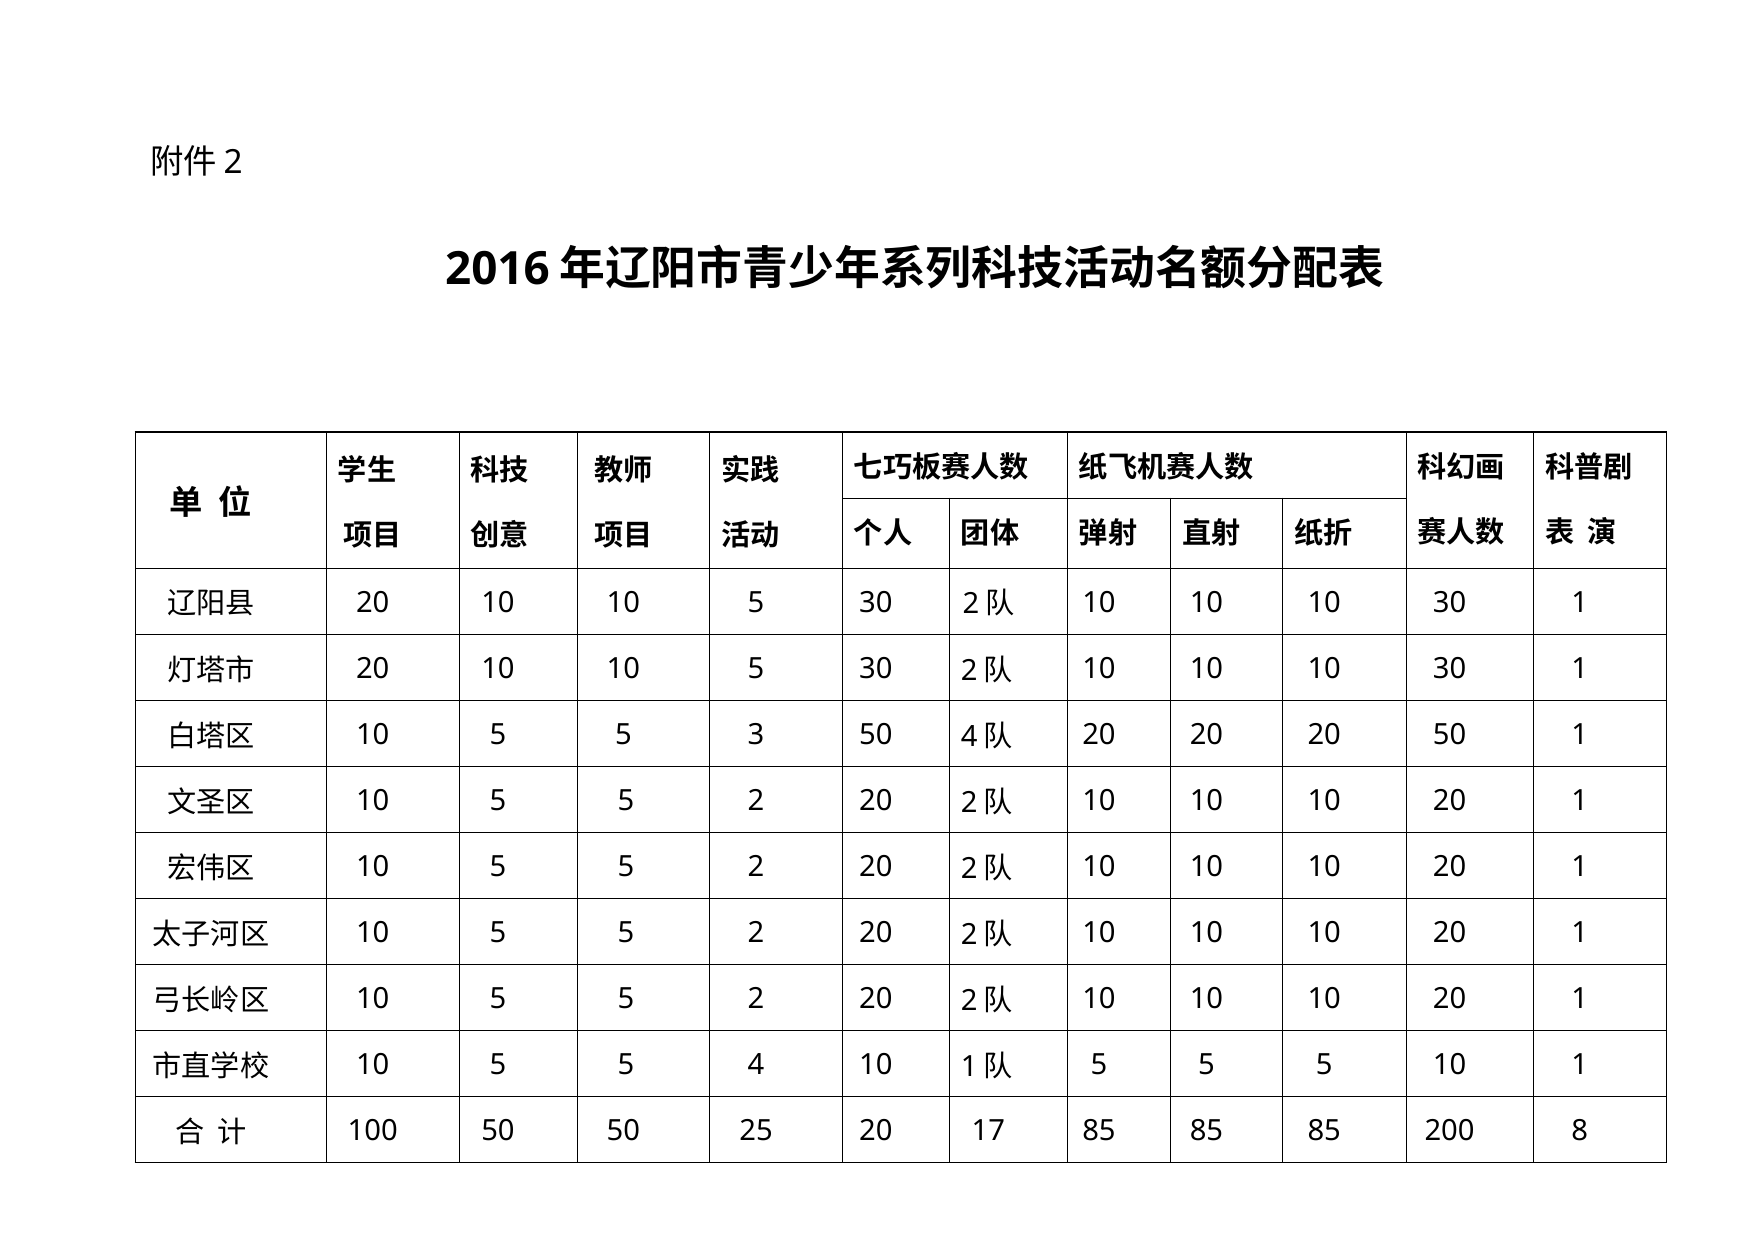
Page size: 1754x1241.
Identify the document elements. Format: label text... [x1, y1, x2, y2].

table_cell 10 [1283, 635, 1406, 700]
table_cell 50 [1407, 701, 1533, 766]
table_cell 1 [1534, 569, 1666, 634]
table_cell 5 [710, 635, 842, 700]
table_cell 市直学校 [136, 1031, 326, 1096]
table_cell 1 [1534, 965, 1666, 1030]
table_cell 5 [578, 833, 709, 898]
table_header 科普剧表 演 [1534, 433, 1666, 568]
table_cell 10 [843, 1031, 949, 1096]
table_cell 太子河区 [136, 899, 326, 964]
table_cell 10 [1068, 833, 1170, 898]
table_cell 弹射 [1068, 499, 1170, 568]
table_cell 10 [460, 635, 577, 700]
table_cell 1 [1534, 1031, 1666, 1096]
table_cell 25 [710, 1097, 842, 1162]
table_cell 5 [1283, 1031, 1406, 1096]
table_cell 5 [578, 701, 709, 766]
table_cell 灯塔市 [136, 635, 326, 700]
table_cell 20 [1171, 701, 1282, 766]
table_cell 50 [843, 701, 949, 766]
table_cell 团体 [950, 499, 1067, 568]
table_cell 8 [1534, 1097, 1666, 1162]
table_cell 10 [1068, 767, 1170, 832]
table_cell 2 [710, 899, 842, 964]
table_cell 85 [1171, 1097, 1282, 1162]
table_cell 4队 [950, 701, 1067, 766]
table_cell 20 [1407, 899, 1533, 964]
table_cell 弓长岭区 [136, 965, 326, 1030]
table_cell 1队 [950, 1031, 1067, 1096]
table_cell 20 [1068, 701, 1170, 766]
table_cell 1 [1534, 833, 1666, 898]
table_cell 10 [1283, 767, 1406, 832]
table_cell 2队 [950, 899, 1067, 964]
table_header 纸飞机赛人数 [1068, 433, 1406, 497]
table_cell 1 [1534, 701, 1666, 766]
table_cell 30 [843, 635, 949, 700]
table_cell 20 [843, 767, 949, 832]
table_cell 30 [1407, 569, 1533, 634]
table_cell 200 [843, 1097, 949, 1162]
table_cell 30 [1407, 635, 1533, 700]
table_cell 白塔区 [136, 701, 326, 766]
table_header 七巧板赛人数 [843, 433, 1067, 497]
table_cell 10 [1068, 569, 1170, 634]
table_cell 17 [950, 1097, 1067, 1162]
table_cell 文圣区 [136, 767, 326, 832]
table_cell 10 [1171, 965, 1282, 1030]
table_cell 2 [710, 833, 842, 898]
table_cell 30 [843, 569, 949, 634]
table_cell 200 [1407, 1097, 1533, 1162]
table_cell 5 [460, 899, 577, 964]
table_cell 1 [1534, 635, 1666, 700]
table_cell 5 [578, 965, 709, 1030]
table_cell 10 [1171, 833, 1282, 898]
table_cell 10 [327, 701, 459, 766]
table_cell 5 [1171, 1031, 1282, 1096]
table_header 实践活动 [710, 433, 842, 568]
table_cell 10 [1283, 899, 1406, 964]
table_cell 5 [578, 1031, 709, 1096]
table_cell 10 [1283, 569, 1406, 634]
table_cell 2队 [950, 965, 1067, 1030]
table_cell 10 [1171, 569, 1282, 634]
table_cell 85 [1068, 1097, 1170, 1162]
table_cell 宏伟区 [136, 833, 326, 898]
table_cell 100 [327, 1097, 459, 1162]
table_header 单 位 [136, 433, 326, 568]
table_cell 5 [1068, 1031, 1170, 1096]
table_cell 10 [327, 899, 459, 964]
table_cell 10 [1068, 899, 1170, 964]
table_cell 直射 [1171, 499, 1282, 568]
table_cell 2队 [950, 635, 1067, 700]
table_cell 20 [1407, 965, 1533, 1030]
table_cell 20 [327, 569, 459, 634]
table_cell 10 [578, 635, 709, 700]
table_cell 10 [1283, 965, 1406, 1030]
table_cell 10 [327, 833, 459, 898]
table_cell 辽阳县 [136, 569, 326, 634]
table_cell 10 [1171, 767, 1282, 832]
table_cell 10 [1171, 635, 1282, 700]
table_cell 20 [843, 965, 949, 1030]
table_cell 20 [1407, 767, 1533, 832]
table_cell 1 [1534, 899, 1666, 964]
table_cell 20 [1407, 833, 1533, 898]
table_cell 50 [460, 1097, 577, 1162]
table_cell 个人 [843, 499, 949, 568]
table_cell 20 [327, 635, 459, 700]
table_cell 10 [1283, 833, 1406, 898]
table_cell 20 [843, 899, 949, 964]
text 附件2 [150, 127, 1563, 192]
table_cell 5 [578, 899, 709, 964]
table_cell 50 [578, 1097, 709, 1162]
table_cell 5 [578, 767, 709, 832]
table_cell 20 [843, 833, 949, 898]
table_cell 2 [710, 965, 842, 1030]
table_cell 1 [1534, 767, 1666, 832]
table_cell 10 [1068, 635, 1170, 700]
table_cell 2队 [950, 767, 1067, 832]
table_cell 20 [1283, 701, 1406, 766]
table_cell 5 [460, 965, 577, 1030]
table_header 教师 项目 [578, 433, 709, 568]
table_cell 5 [460, 701, 577, 766]
table_cell 10 [327, 965, 459, 1030]
table_cell 2队 [950, 569, 1067, 634]
table_cell 3 [710, 701, 842, 766]
table_cell 4 [710, 1031, 842, 1096]
table_cell 10 [460, 569, 577, 634]
table_cell 5 [460, 1031, 577, 1096]
table_cell 10 [327, 767, 459, 832]
table_cell 2队 [950, 833, 1067, 898]
table_header 科幻画 赛人数 [1407, 433, 1533, 568]
table_cell 10 [1068, 965, 1170, 1030]
table_cell 5 [460, 767, 577, 832]
table_cell 10 [578, 569, 709, 634]
table_cell 10 [327, 1031, 459, 1096]
table_cell 5 [710, 569, 842, 634]
table_cell 10 [1407, 1031, 1533, 1096]
table_cell 纸折 [1283, 499, 1406, 568]
table_header 学生 项目 [327, 433, 459, 568]
table_cell 合 计 [136, 1097, 326, 1162]
table_cell 85 [1283, 1097, 1406, 1162]
table_cell 2 [710, 767, 842, 832]
table_header 科技 创意 [460, 433, 577, 568]
text 2016年辽阳市青少年系列科技活动名额分配表 [150, 216, 1563, 313]
table_cell 5 [460, 833, 577, 898]
table_cell 10 [1171, 899, 1282, 964]
